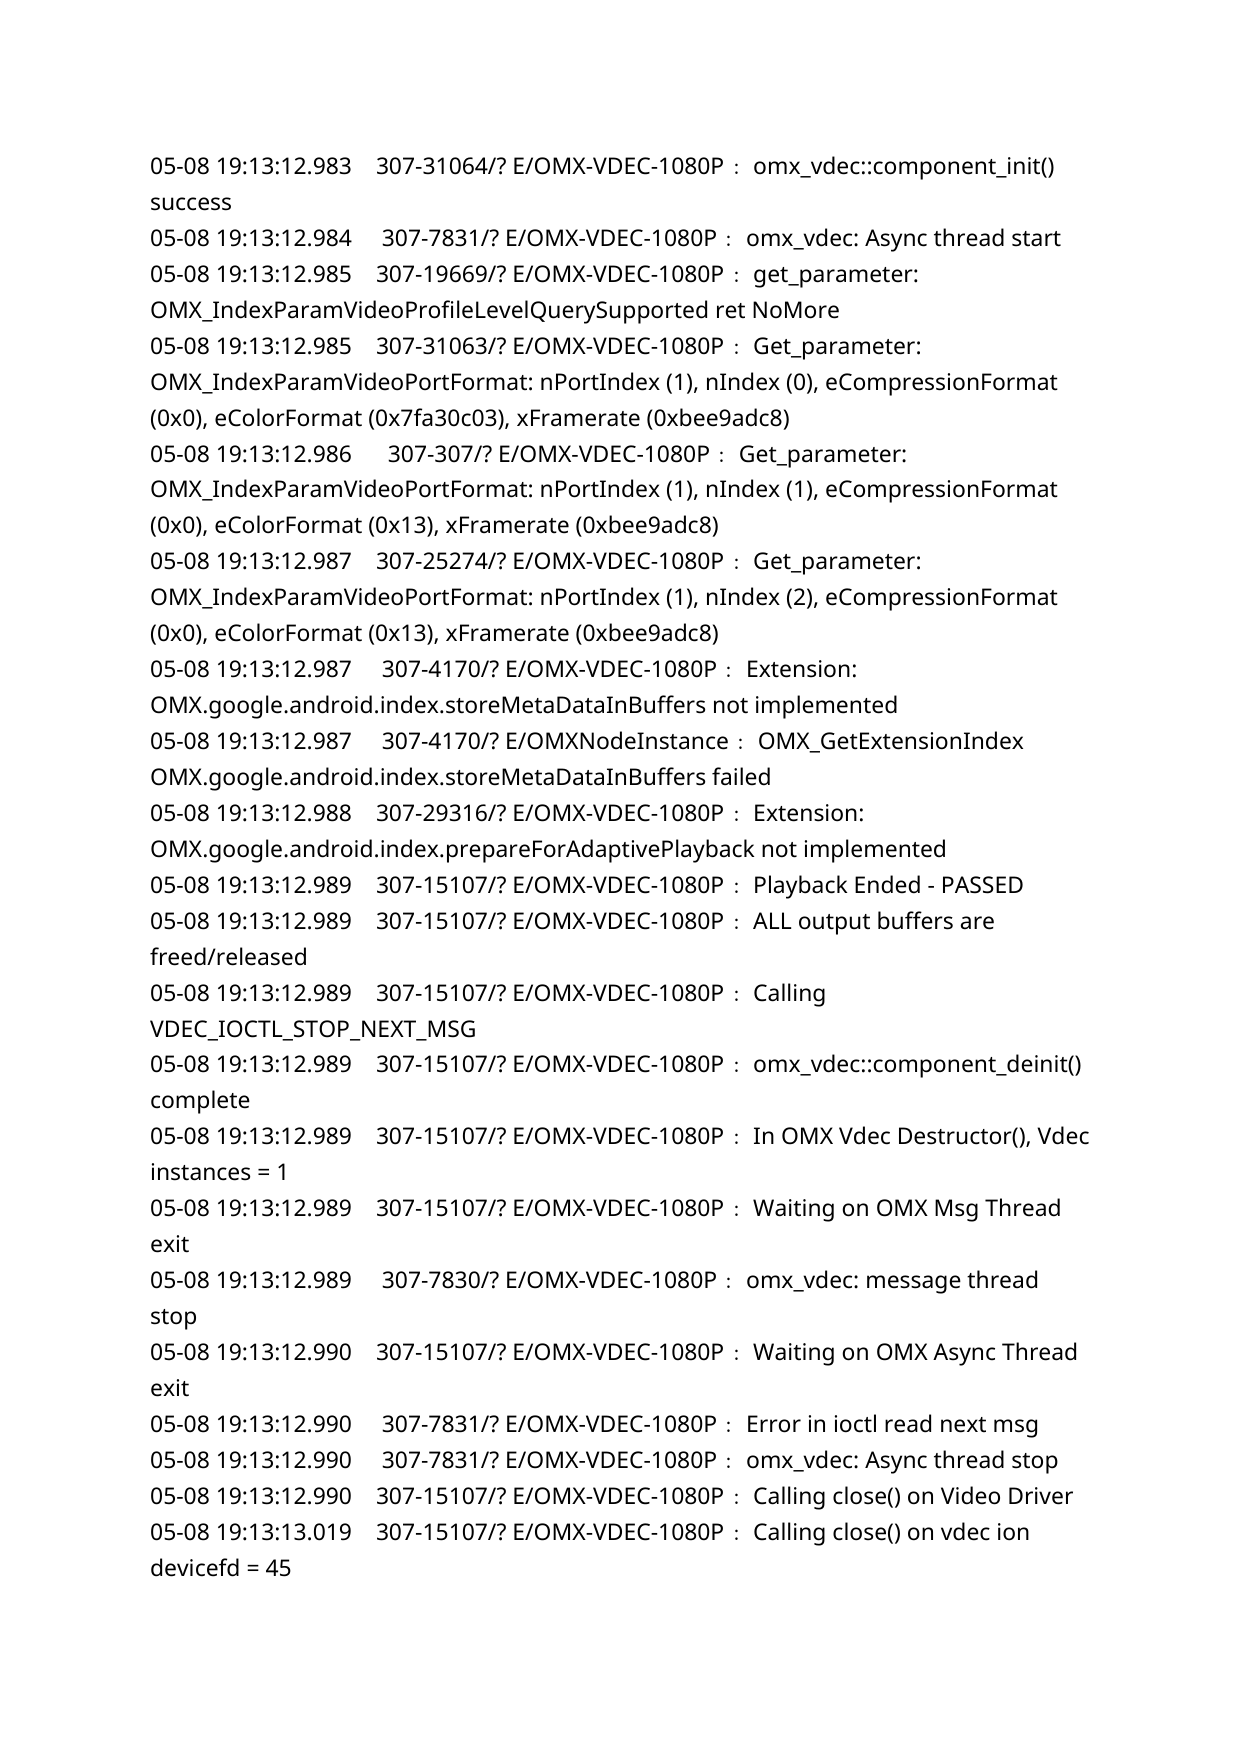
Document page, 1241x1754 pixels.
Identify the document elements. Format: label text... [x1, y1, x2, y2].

text 05-08 19:13:12.984 307-7831/? E/OMX-VDEC-1080P﹕ omx_vdec: Async thread start [150, 222, 1090, 253]
text 05-08 19:13:13.019 307-15107/? E/OMX-VDEC-1080P﹕ Calling close() on vdec ion devicefd = 45 [150, 1516, 1090, 1583]
text 05-08 19:13:12.987 307-4170/? E/OMX-VDEC-1080P﹕ Extension: OMX.google.android.index.storeMetaDataInBuffers not implemented [150, 653, 1090, 720]
text 05-08 19:13:12.989 307-15107/? E/OMX-VDEC-1080P﹕ ALL output buffers are freed/released [150, 905, 1090, 972]
text 05-08 19:13:12.988 307-29316/? E/OMX-VDEC-1080P﹕ Extension: OMX.google.android.index.prepareForAdaptivePlayback not implemented [150, 797, 1090, 864]
text 05-08 19:13:12.990 307-15107/? E/OMX-VDEC-1080P﹕ Calling close() on Video Driver [150, 1480, 1090, 1511]
text 05-08 19:13:12.989 307-15107/? E/OMX-VDEC-1080P﹕ Calling VDEC_IOCTL_STOP_NEXT_MSG [150, 977, 1090, 1044]
text 05-08 19:13:12.987 307-25274/? E/OMX-VDEC-1080P﹕ Get_parameter: OMX_IndexParamVideoPortFormat: nPortIndex (1), nIndex (2), eCompressionFormat (0x0), eColorFormat (0x13), xFramerate (0xbee9adc8) [150, 545, 1090, 648]
text 05-08 19:13:12.989 307-15107/? E/OMX-VDEC-1080P﹕ Playback Ended - PASSED [150, 869, 1090, 900]
text 05-08 19:13:12.986 307-307/? E/OMX-VDEC-1080P﹕ Get_parameter: OMX_IndexParamVideoPortFormat: nPortIndex (1), nIndex (1), eCompressionFormat (0x0), eColorFormat (0x13), xFramerate (0xbee9adc8) [150, 437, 1090, 541]
text 05-08 19:13:12.990 307-7831/? E/OMX-VDEC-1080P﹕ Error in ioctl read next msg [150, 1408, 1090, 1439]
text 05-08 19:13:12.989 307-15107/? E/OMX-VDEC-1080P﹕ omx_vdec::component_deinit() complete [150, 1048, 1090, 1116]
text 05-08 19:13:12.989 307-7830/? E/OMX-VDEC-1080P﹕ omx_vdec: message thread stop [150, 1264, 1090, 1331]
text 05-08 19:13:12.985 307-31063/? E/OMX-VDEC-1080P﹕ Get_parameter: OMX_IndexParamVideoPortFormat: nPortIndex (1), nIndex (0), eCompressionFormat (0x0), eColorFormat (0x7fa30c03), xFramerate (0xbee9adc8) [150, 330, 1090, 433]
text 05-08 19:13:12.990 307-7831/? E/OMX-VDEC-1080P﹕ omx_vdec: Async thread stop [150, 1444, 1090, 1475]
text 05-08 19:13:12.987 307-4170/? E/OMXNodeInstance﹕ OMX_GetExtensionIndex OMX.google.android.index.storeMetaDataInBuffers failed [150, 725, 1090, 792]
text 05-08 19:13:12.985 307-19669/? E/OMX-VDEC-1080P﹕ get_parameter: OMX_IndexParamVideoProfileLevelQuerySupported ret NoMore [150, 258, 1090, 325]
text 05-08 19:13:12.989 307-15107/? E/OMX-VDEC-1080P﹕ Waiting on OMX Msg Thread exit [150, 1192, 1090, 1259]
text 05-08 19:13:12.989 307-15107/? E/OMX-VDEC-1080P﹕ In OMX Vdec Destructor(), Vdec instances = 1 [150, 1120, 1090, 1187]
text 05-08 19:13:12.990 307-15107/? E/OMX-VDEC-1080P﹕ Waiting on OMX Async Thread exit [150, 1336, 1090, 1403]
text 05-08 19:13:12.983 307-31064/? E/OMX-VDEC-1080P﹕ omx_vdec::component_init() success [150, 150, 1090, 217]
